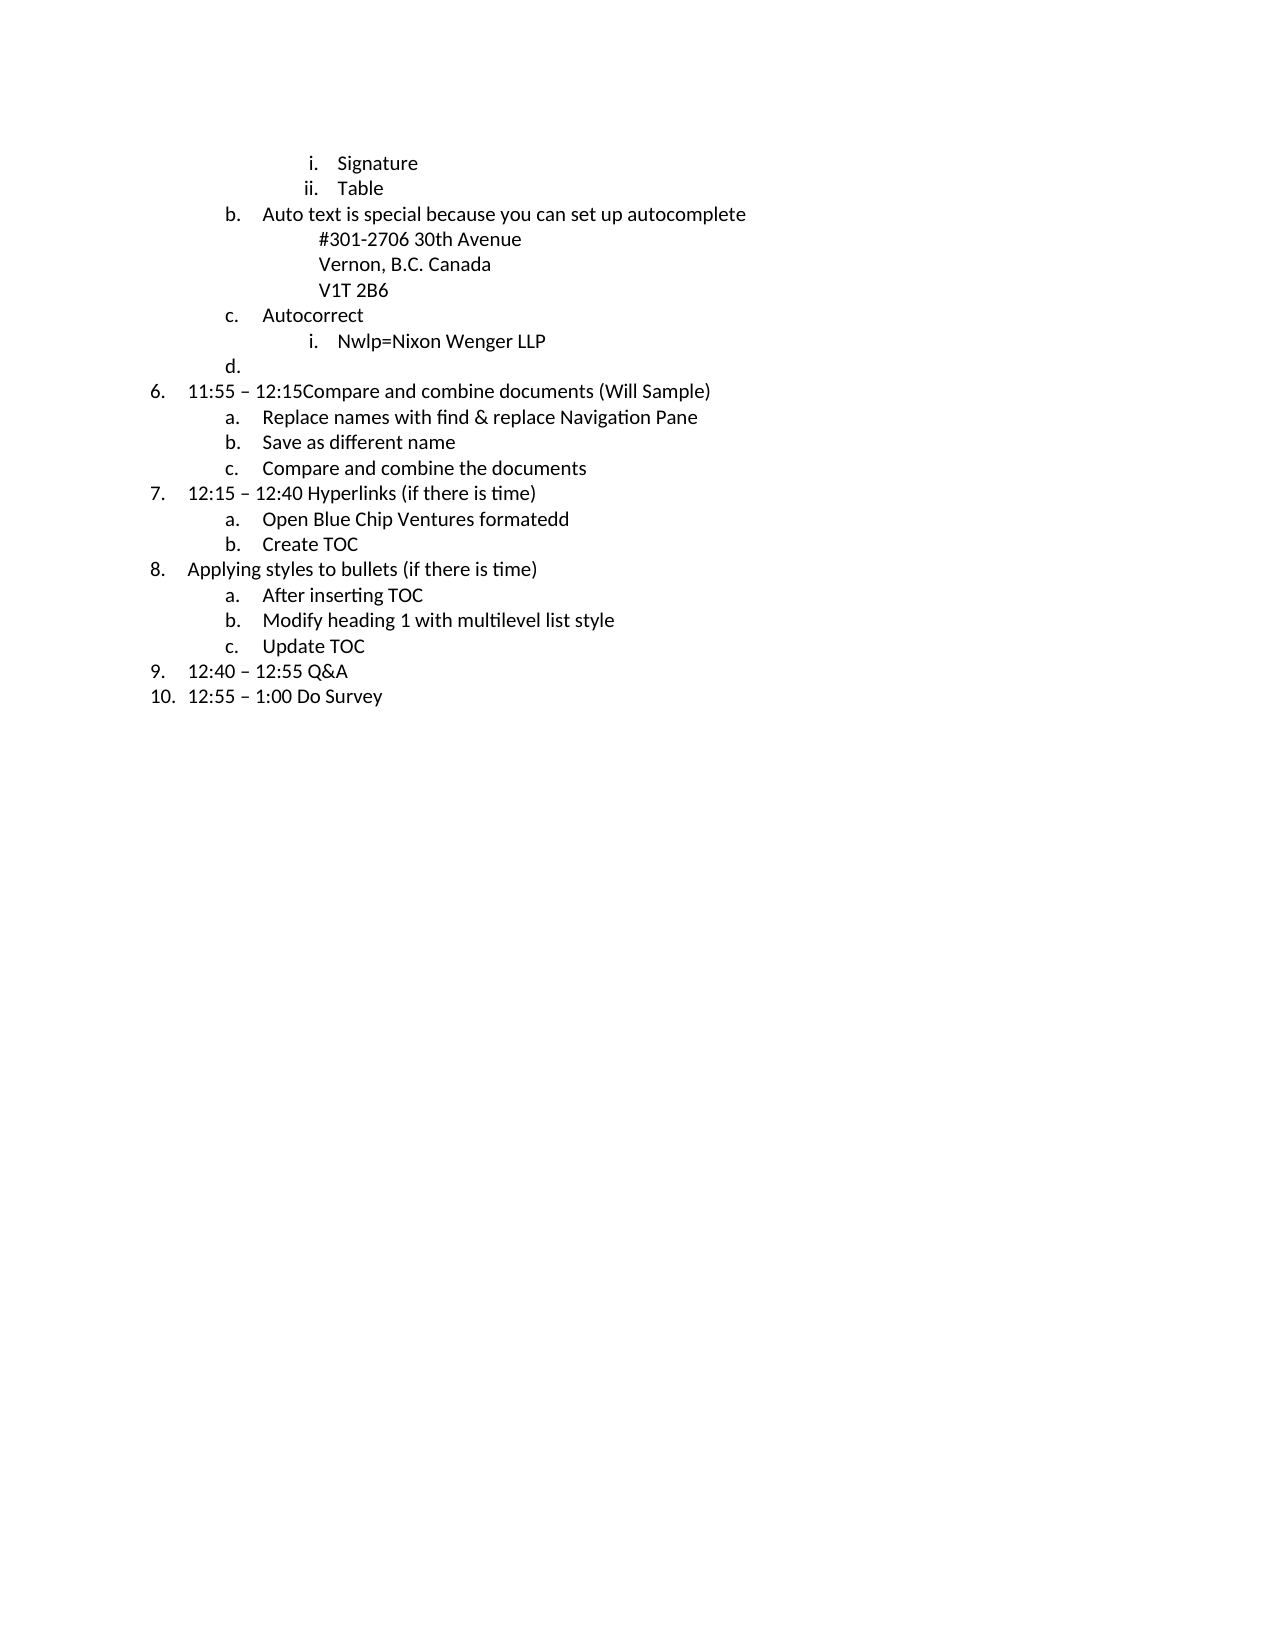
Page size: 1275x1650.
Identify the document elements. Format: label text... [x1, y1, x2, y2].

list Table [319, 175, 1125, 201]
list Create TOC [225, 531, 1125, 557]
list Save as different name [225, 429, 1125, 455]
list 11:55 – 12:15Compare and combine documents (Will Sample) [150, 379, 1125, 404]
list Nwlp=Nixon Wenger LLP [319, 328, 1125, 353]
list Open Blue Chip Ventures formatedd [225, 506, 1125, 531]
list Auto text is special because you can set up autocomplete [225, 201, 1125, 226]
list Autocorrect [225, 302, 1125, 328]
text #301-2706 30th Avenue [319, 226, 1125, 252]
text V1T 2B6 [319, 277, 1125, 302]
list Modify heading 1 with multilevel list style [225, 607, 1125, 633]
list 12:40 – 12:55 Q&A [150, 658, 1125, 684]
list Replace names with find & replace Navigation Pane [225, 404, 1125, 429]
list Signature [319, 150, 1125, 175]
list After inserting TOC [225, 582, 1125, 607]
list 12:15 – 12:40 Hyperlinks (if there is time) [150, 480, 1125, 506]
list 12:55 – 1:00 Do Survey [150, 684, 1125, 709]
list Compare and combine the documents [225, 455, 1125, 480]
list Applying styles to bullets (if there is time) [150, 557, 1125, 582]
list Update TOC [225, 633, 1125, 658]
text Vernon, B.C. Canada [319, 252, 1125, 277]
